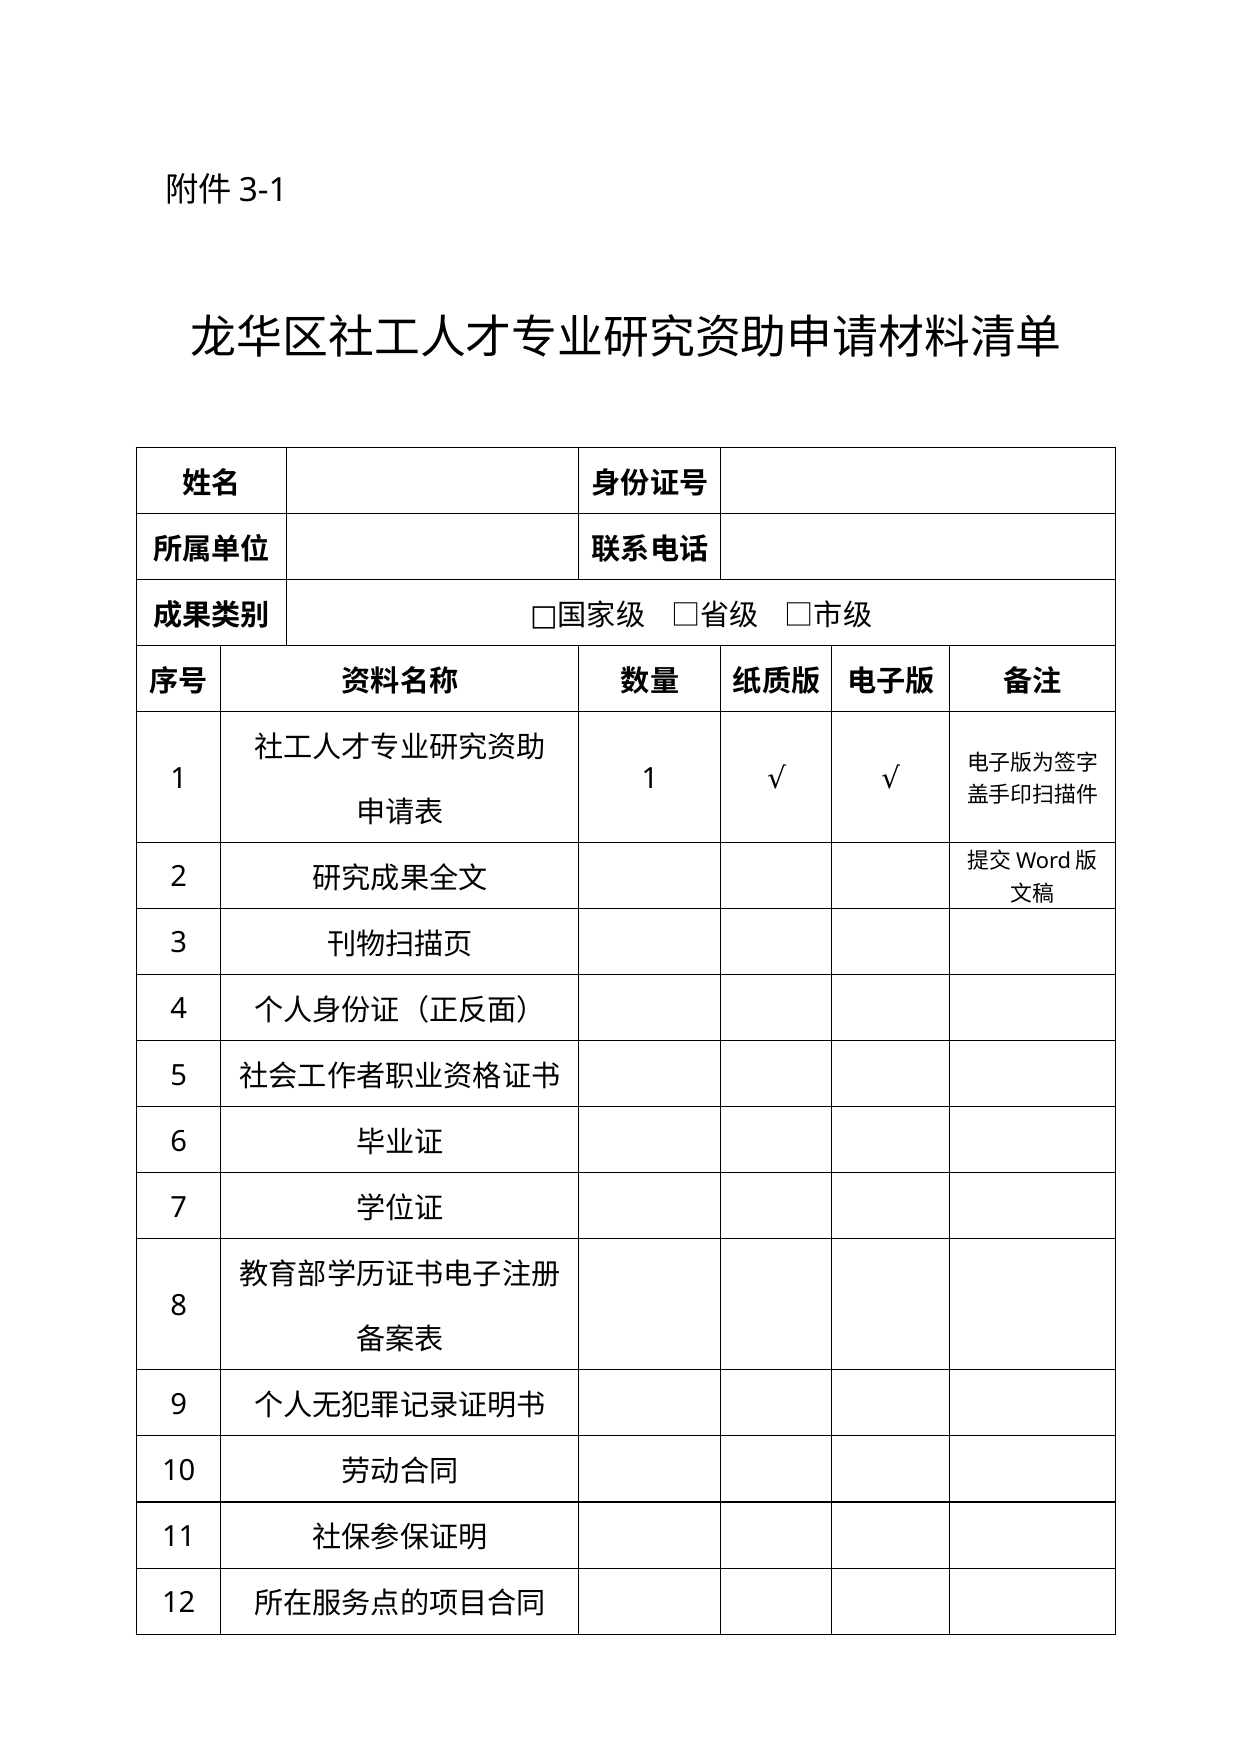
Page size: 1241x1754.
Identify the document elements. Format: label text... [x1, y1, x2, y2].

table_cell [950, 1041, 1115, 1106]
table_cell 社工人才专业研究资助 申请表 [221, 712, 578, 842]
table_cell [579, 1173, 720, 1238]
table_cell 提交Word版 文稿 [950, 843, 1115, 908]
table_cell 11 [137, 1503, 220, 1567]
table_cell [950, 909, 1115, 974]
table_cell [950, 975, 1115, 1040]
table_cell 序号 [137, 646, 220, 711]
table_cell [832, 1041, 949, 1106]
table_cell [721, 1370, 831, 1435]
table_cell [950, 1569, 1115, 1633]
table_cell [287, 514, 578, 579]
table_cell 8 [137, 1239, 220, 1369]
table_cell [950, 1370, 1115, 1435]
table_cell [579, 975, 720, 1040]
table_cell 联系电话 [579, 514, 720, 579]
table_cell 1 [579, 712, 720, 842]
table_cell √ [832, 712, 949, 842]
table_cell □国家级 □省级 □市级 [287, 580, 1115, 645]
table_cell [721, 1569, 831, 1633]
table_cell 成果类别 [137, 580, 286, 645]
table_cell [832, 1503, 949, 1567]
table_cell [579, 1370, 720, 1435]
table_cell 数量 [579, 646, 720, 711]
table_cell 9 [137, 1370, 220, 1435]
table_cell [721, 514, 1115, 579]
table_cell [832, 1436, 949, 1501]
table_cell 社保参保证明 [221, 1503, 578, 1567]
table_header [287, 448, 578, 513]
table_cell [721, 975, 831, 1040]
table_cell [950, 1173, 1115, 1238]
table_cell 3 [137, 909, 220, 974]
table_cell [950, 1239, 1115, 1369]
table_cell [579, 1107, 720, 1172]
table_cell [721, 1041, 831, 1106]
table_cell 刊物扫描页 [221, 909, 578, 974]
table_cell [579, 1239, 720, 1369]
table_cell 纸质版 [721, 646, 831, 711]
table_cell [832, 843, 949, 908]
table_cell [832, 1107, 949, 1172]
table_cell 资料名称 [221, 646, 578, 711]
table_cell 电子版 [832, 646, 949, 711]
table_header 姓名 [137, 448, 286, 513]
table_cell [579, 909, 720, 974]
text 附件3-1 [165, 154, 1087, 219]
table_cell [721, 843, 831, 908]
table_cell [832, 975, 949, 1040]
table_cell 个人无犯罪记录证明书 [221, 1370, 578, 1435]
table_cell [721, 1173, 831, 1238]
table_cell [721, 1107, 831, 1172]
text 龙华区社工人才专业研究资助申请材料清单 [165, 284, 1087, 382]
table_cell 12 [137, 1569, 220, 1633]
table_cell 所在服务点的项目合同 [221, 1569, 578, 1633]
table_cell 研究成果全文 [221, 843, 578, 908]
table_cell 7 [137, 1173, 220, 1238]
table_cell 2 [137, 843, 220, 908]
table_cell √ [721, 712, 831, 842]
table_cell [721, 1436, 831, 1501]
table_cell 4 [137, 975, 220, 1040]
table_cell 电子版为签字 盖手印扫描件 [950, 712, 1115, 842]
table_cell [950, 1107, 1115, 1172]
table_cell 个人身份证（正反面） [221, 975, 578, 1040]
table_cell [832, 1370, 949, 1435]
table_cell [721, 1503, 831, 1567]
table_cell 学位证 [221, 1173, 578, 1238]
table_cell 所属单位 [137, 514, 286, 579]
table_header [721, 448, 1115, 513]
table_cell 备注 [950, 646, 1115, 711]
table_cell [721, 909, 831, 974]
table_cell [950, 1436, 1115, 1501]
table_cell 6 [137, 1107, 220, 1172]
table_cell [579, 1569, 720, 1633]
table_cell 社会工作者职业资格证书 [221, 1041, 578, 1106]
table_cell 5 [137, 1041, 220, 1106]
table_cell 毕业证 [221, 1107, 578, 1172]
table_cell [832, 1569, 949, 1633]
table_cell [579, 1041, 720, 1106]
table_cell 教育部学历证书电子注册备案表 [221, 1239, 578, 1369]
table_header 身份证号 [579, 448, 720, 513]
table_cell [579, 1436, 720, 1501]
table_cell 劳动合同 [221, 1436, 578, 1501]
table_cell [832, 1239, 949, 1369]
table_cell [579, 843, 720, 908]
table_cell [579, 1503, 720, 1567]
table_cell [950, 1503, 1115, 1567]
table_cell 1 [137, 712, 220, 842]
table_cell [721, 1239, 831, 1369]
table_cell [832, 909, 949, 974]
table_cell 10 [137, 1436, 220, 1501]
table_cell [832, 1173, 949, 1238]
